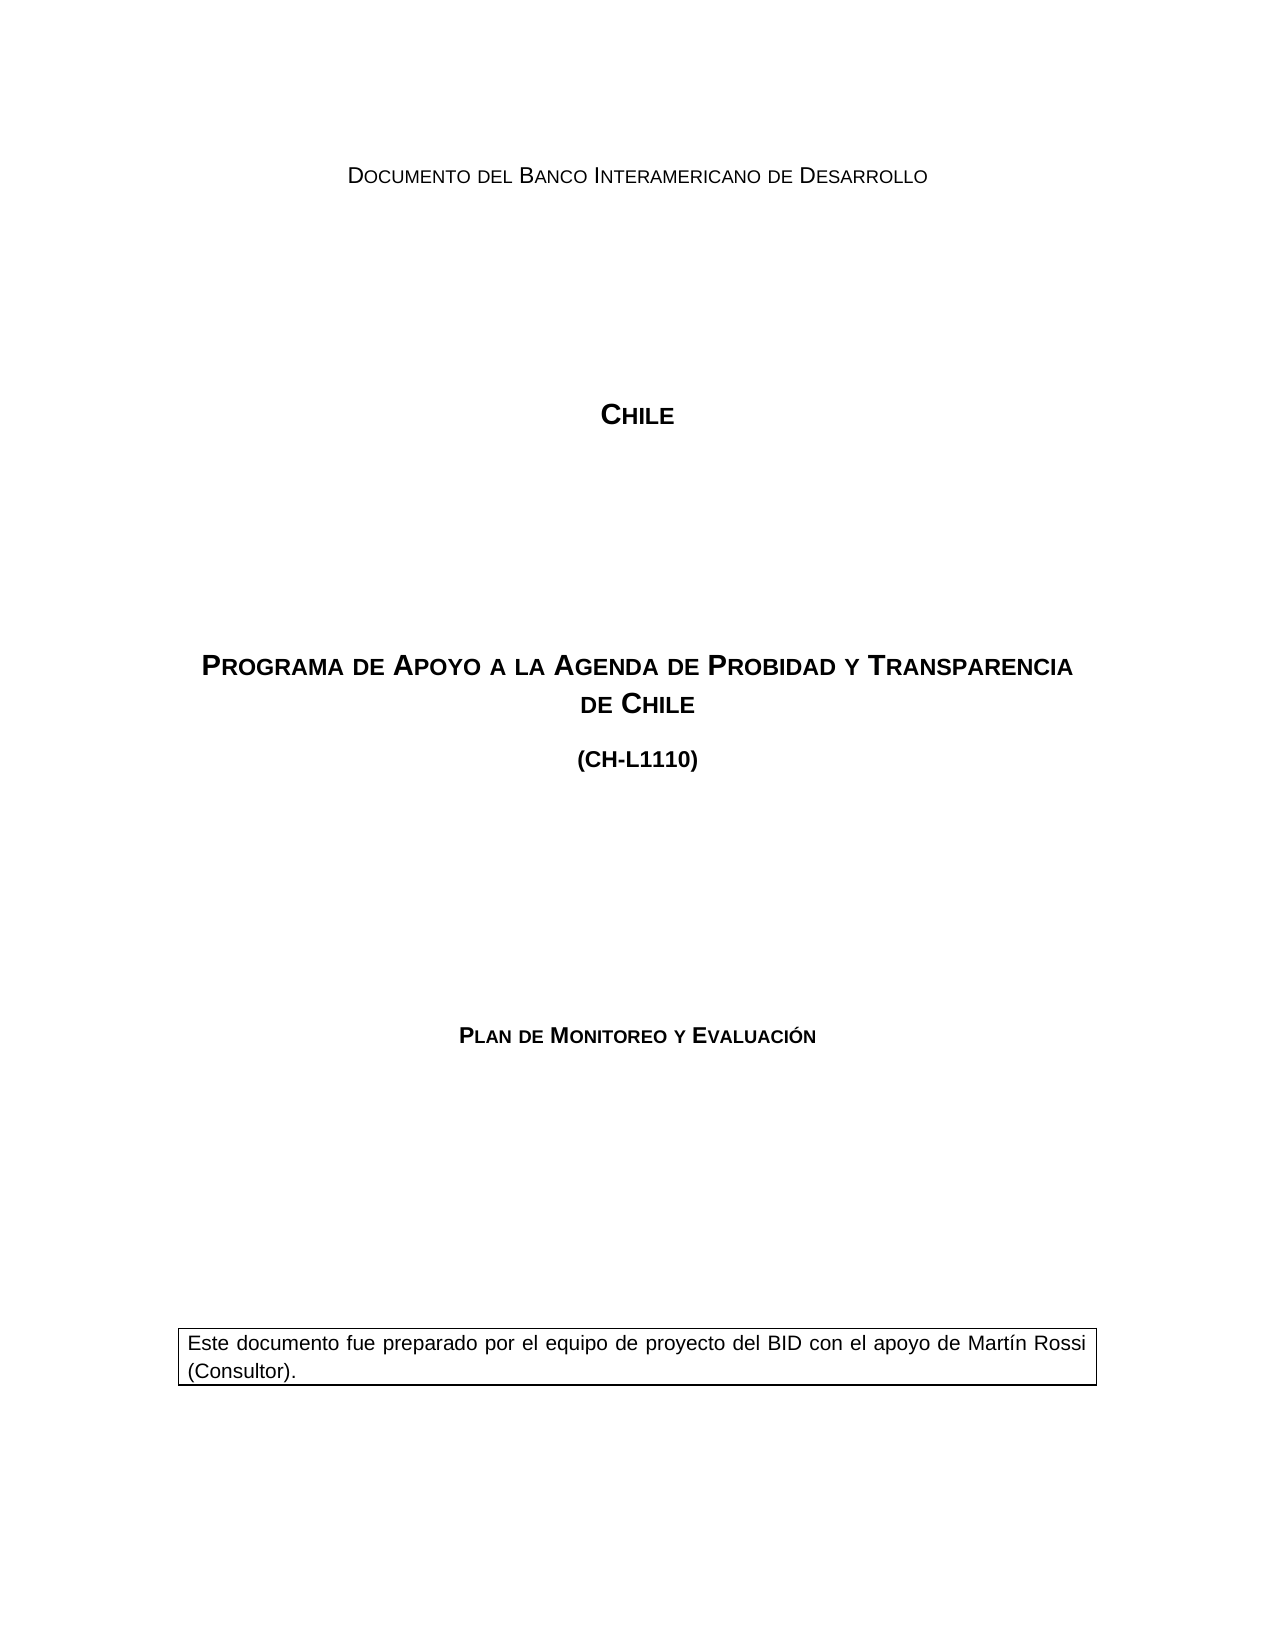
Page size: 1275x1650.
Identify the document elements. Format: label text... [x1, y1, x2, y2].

text Plan de Monitoreo y Evaluación [187, 1022, 1087, 1048]
list Documento del Banco Interamericano de Desarrollo [187, 162, 1087, 189]
text Este documento fue preparado por el equipo de proyecto del BID con el apoyo de Martín Rossi (Consultor). [179, 1329, 1096, 1384]
text Chile [187, 397, 1087, 430]
text Programa de Apoyo a la Agenda de Probidad y Transparencia de Chile [187, 648, 1087, 720]
text (CH-L1110) [187, 746, 1087, 772]
